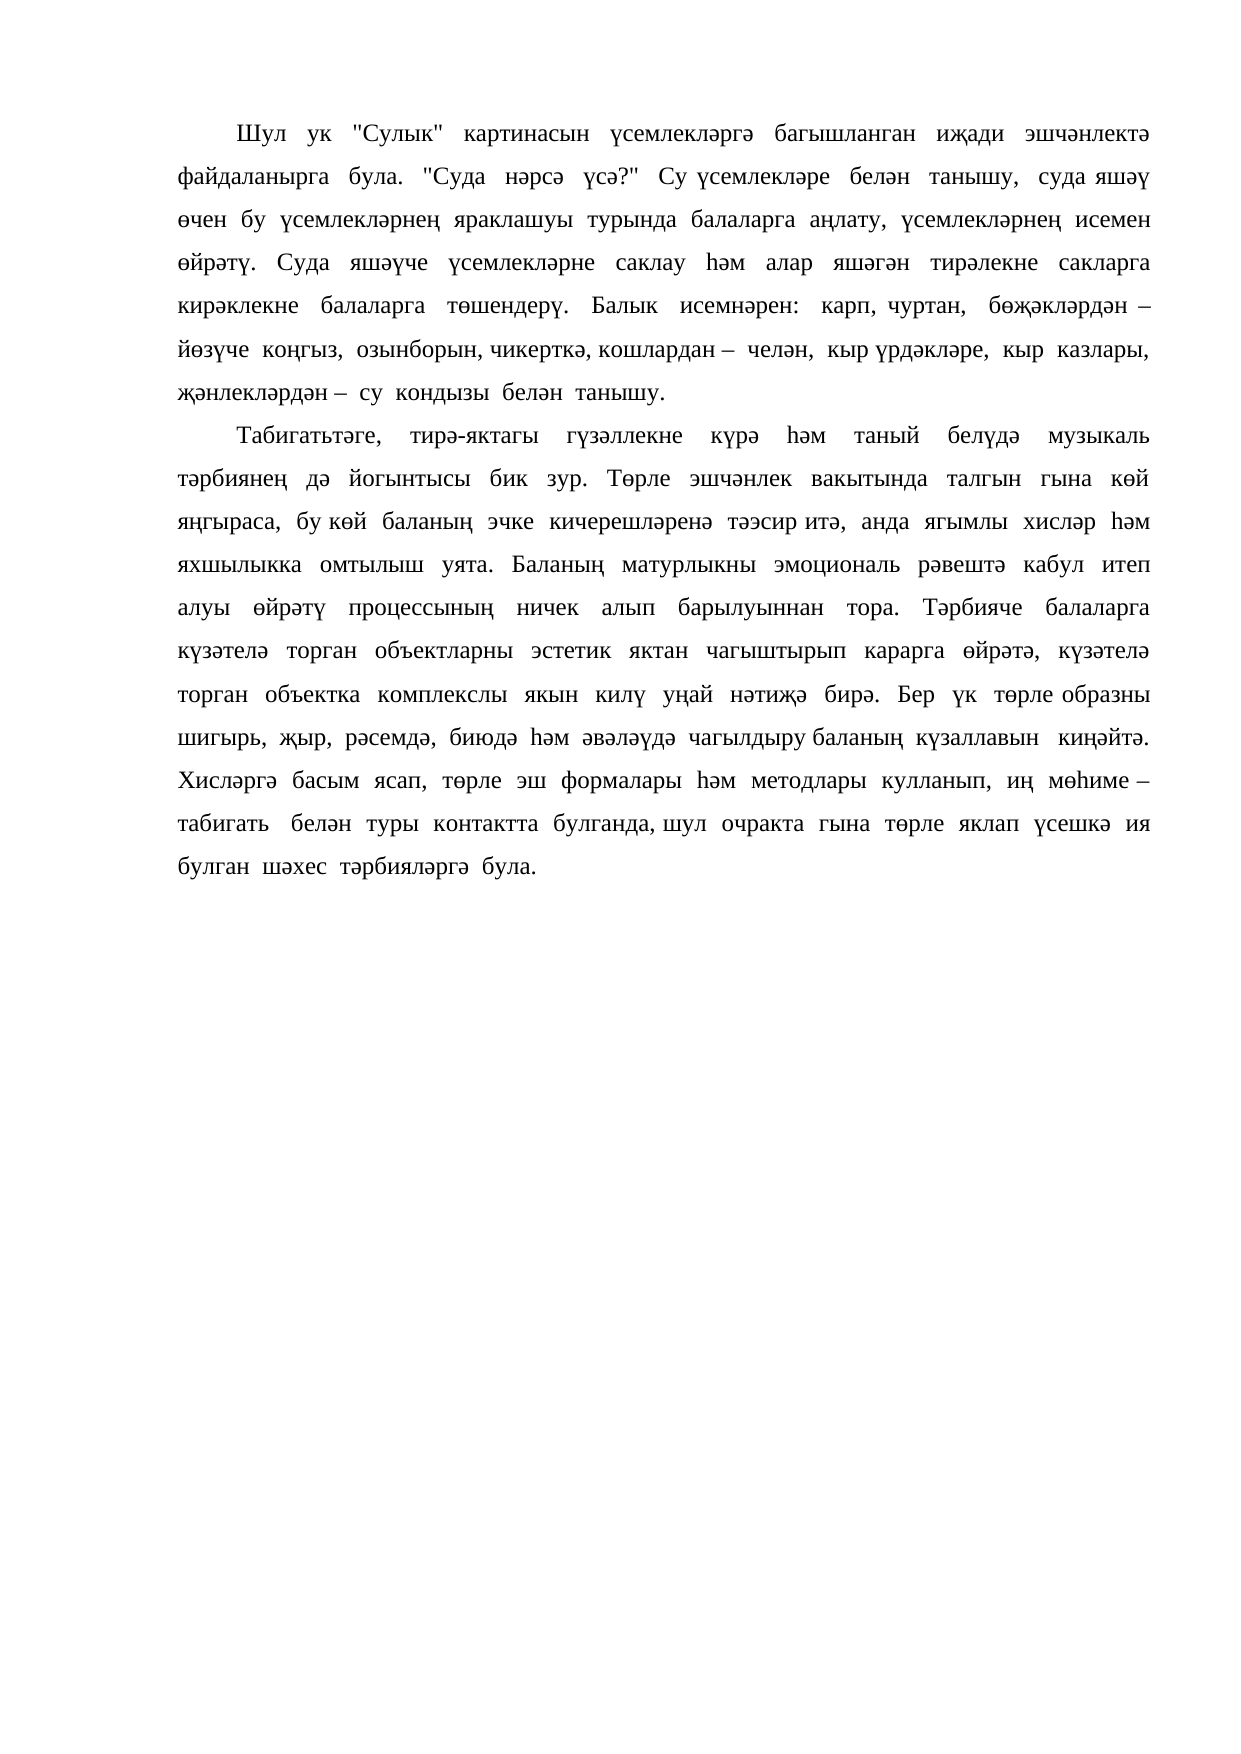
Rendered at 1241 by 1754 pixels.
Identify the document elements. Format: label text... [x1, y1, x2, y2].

text Шул ук "Сулык" картинасын үсемлекләргә багышланган иҗади эшчәнлектә файдаланырга була. "Суда нәрсә үсә?" Су үсемлекләре белән танышу, суда яшәү өчен бу үсемлекләрнең яраклашуы турында балаларга аңлату, үсемлекләрнең исемен өйрәтү. Суда яшәүче үсемлекләрне саклау һәм алар яшәгән тирәлекне сакларга кирәклекне балаларга төшендерү. Балык исемнәрен: карп, чуртан, бөҗәкләрдән – йөзүче коңгыз, озынборын, чикерткә, кошлардан – челән, кыр үрдәкләре, кыр казлары, җәнлекләрдән – су кондызы белән танышу. [177, 118, 1152, 406]
text Табигатьтәге, тирә-яктагы гүзәллекне күрә һәм таный белүдә музыкаль тәрбиянең дә йогынтысы бик зур. Төрле эшчәнлек вакытында талгын гына көй яңгыраса, бу көй баланың эчке кичерешләренә тәэсир итә, анда ягымлы хисләр һәм яхшылыкка омтылыш уята. Баланың матурлыкны эмоциональ рәвештә кабул итеп алуы өйрәтү процессының ничек алып барылуыннан тора. Тәрбияче балаларга күзәтелә торган объектларны эстетик яктан чагыштырып карарга өйрәтә, күзәтелә торган объектка комплекслы якын килү уңай нәтиҗә бирә. Бер үк төрле образны шигырь, җыр, рәсемдә, биюдә һәм әвәләүдә чагылдыру баланың күзаллавын киңәйтә. Хисләргә басым ясап, төрле эш формалары һәм методлары кулланып, иң мөһиме – табигать белән туры контактта булганда, шул очракта гына төрле яклап үсешкә ия булган шәхес тәрбияләргә була. [177, 420, 1152, 880]
